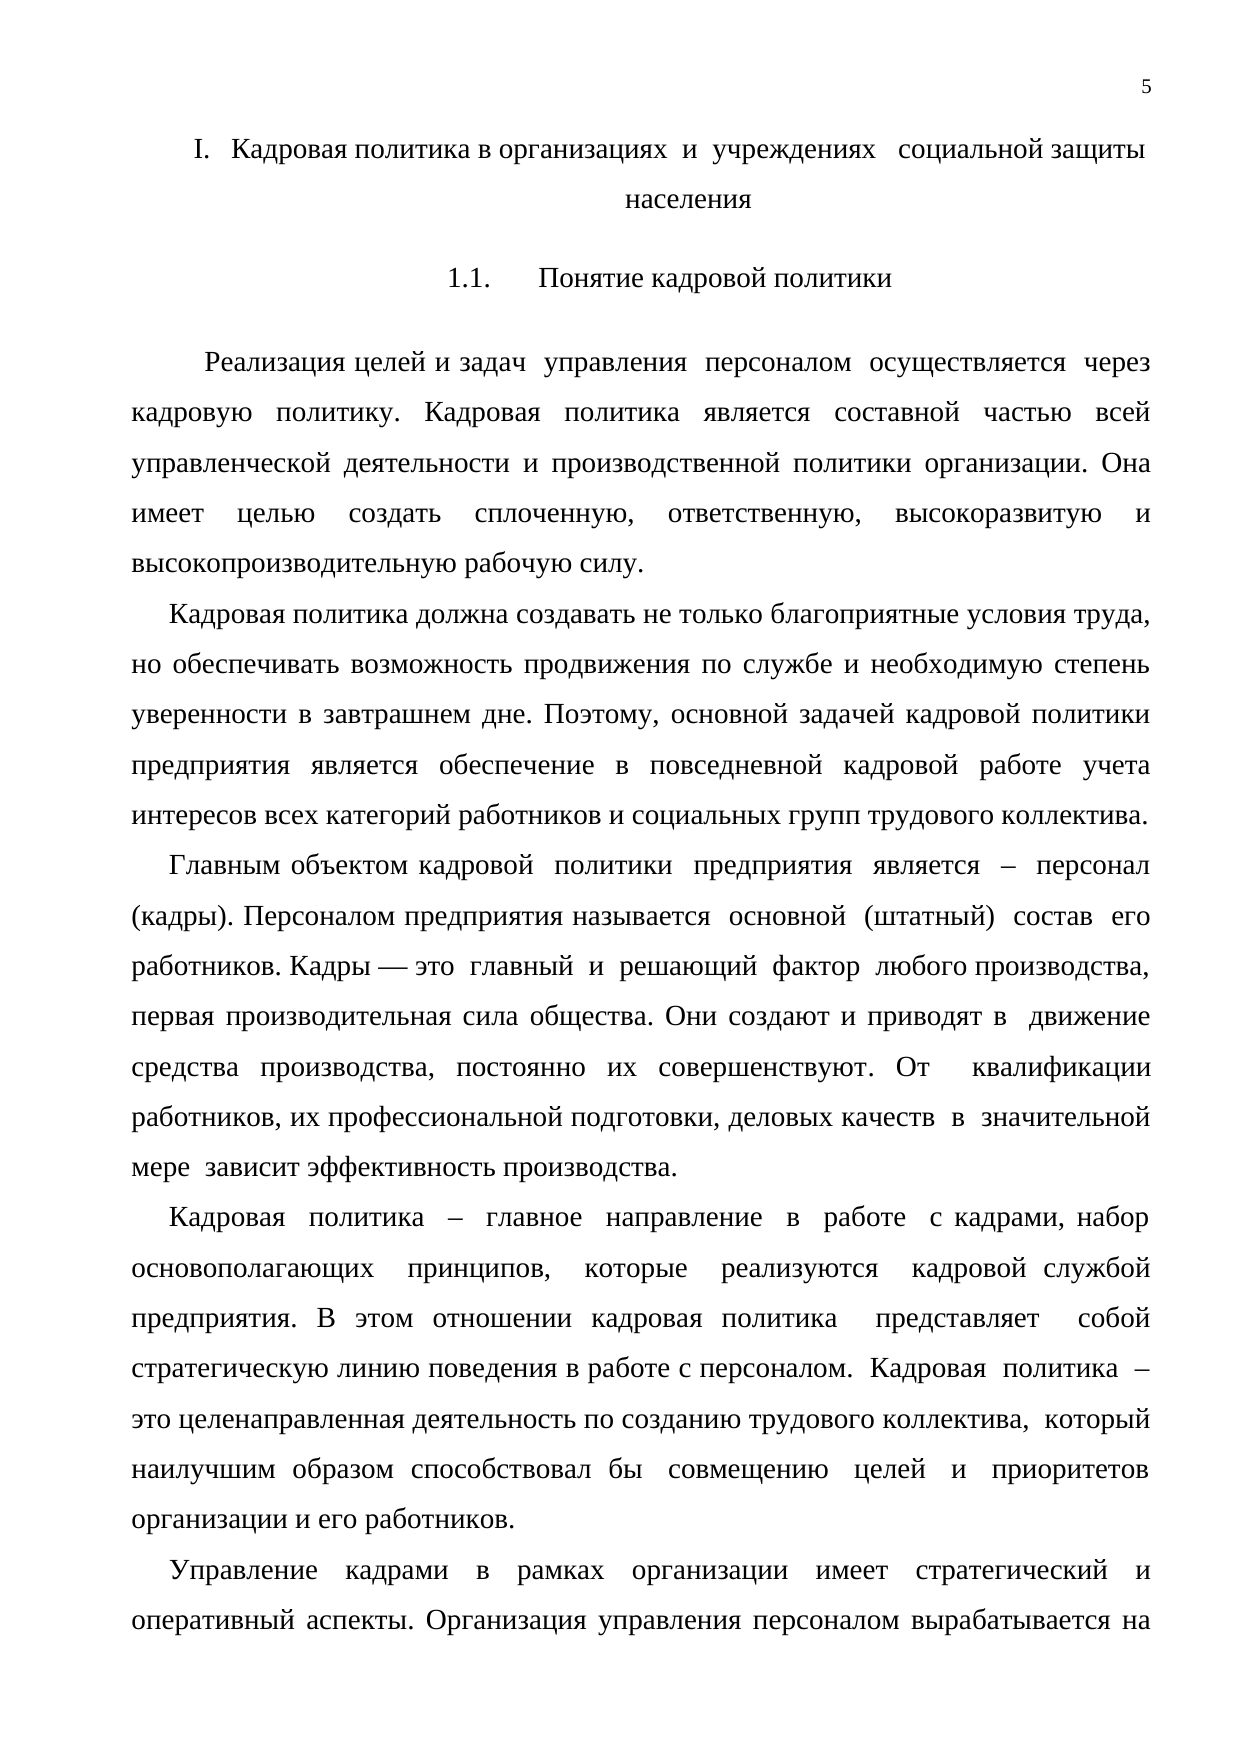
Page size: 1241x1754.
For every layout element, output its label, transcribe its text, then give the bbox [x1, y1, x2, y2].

text Кадровая политика – главное направление в работе с кадрами, набор основополагающих принципов, которые реализуются кадровой службой предприятия. В этом отношении кадровая политика представляет собой стратегическую линию поведения в работе с персоналом. Кадровая политика – это целенаправленная деятельность по созданию трудового коллектива, который наилучшим образом способствовал бы совмещению целей и приоритетов организации и его работников. [131, 1199, 1152, 1535]
text Реализация целей и задач управления персоналом осуществляется через кадровую политику. Кадровая политика является составной частью всей управленческой деятельности и производственной политики организации. Она имеет целью создать сплоченную, ответственную, высокоразвитую и высокопроизводительную рабочую силу. [131, 344, 1152, 579]
list Понятие кадровой политики [187, 260, 1152, 294]
text Кадровая политика должна создавать не только благоприятные условия труда, но обеспечивать возможность продвижения по службе и необходимую степень уверенности в завтрашнем дне. Поэтому, основной задачей кадровой политики предприятия является обеспечение в повседневной кадровой работе учета интересов всех категорий работников и социальных групп трудового коллектива. [131, 596, 1152, 831]
text Главным объектом кадровой политики предприятия является – персонал (кадры). Персоналом предприятия называется основной (штатный) состав его работников. Кадры — это главный и решающий фактор любого производства, первая производительная сила общества. Они создают и приводят в движение средства производства, постоянно их совершенствуют. От квалификации работников, их профессиональной подготовки, деловых качеств в значительной мере зависит эффективность производства. [131, 847, 1152, 1183]
list Кадровая политика в организациях и учреждениях социальной защиты населения [187, 131, 1152, 215]
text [131, 1552, 1152, 1636]
